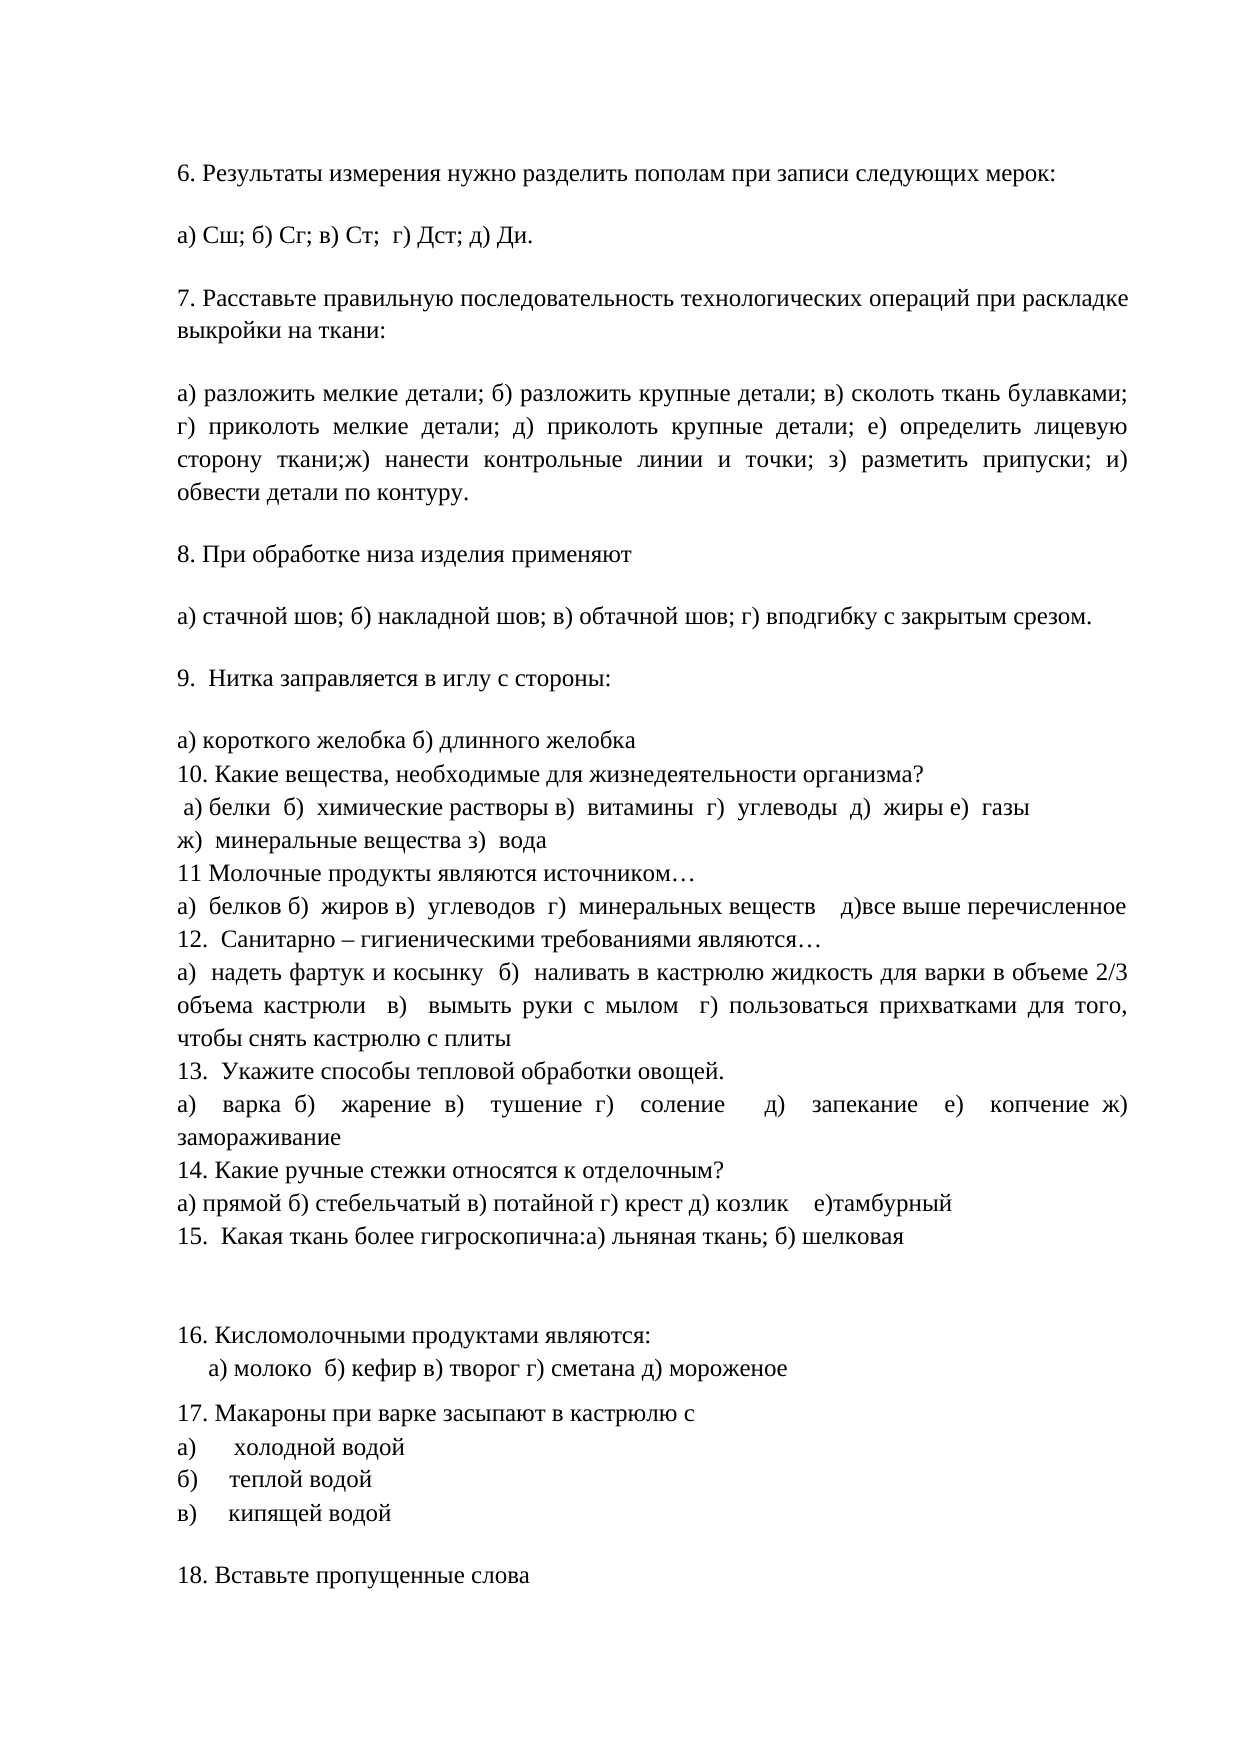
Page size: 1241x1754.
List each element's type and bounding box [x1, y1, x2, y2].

table_cell [166, 118, 1140, 1632]
